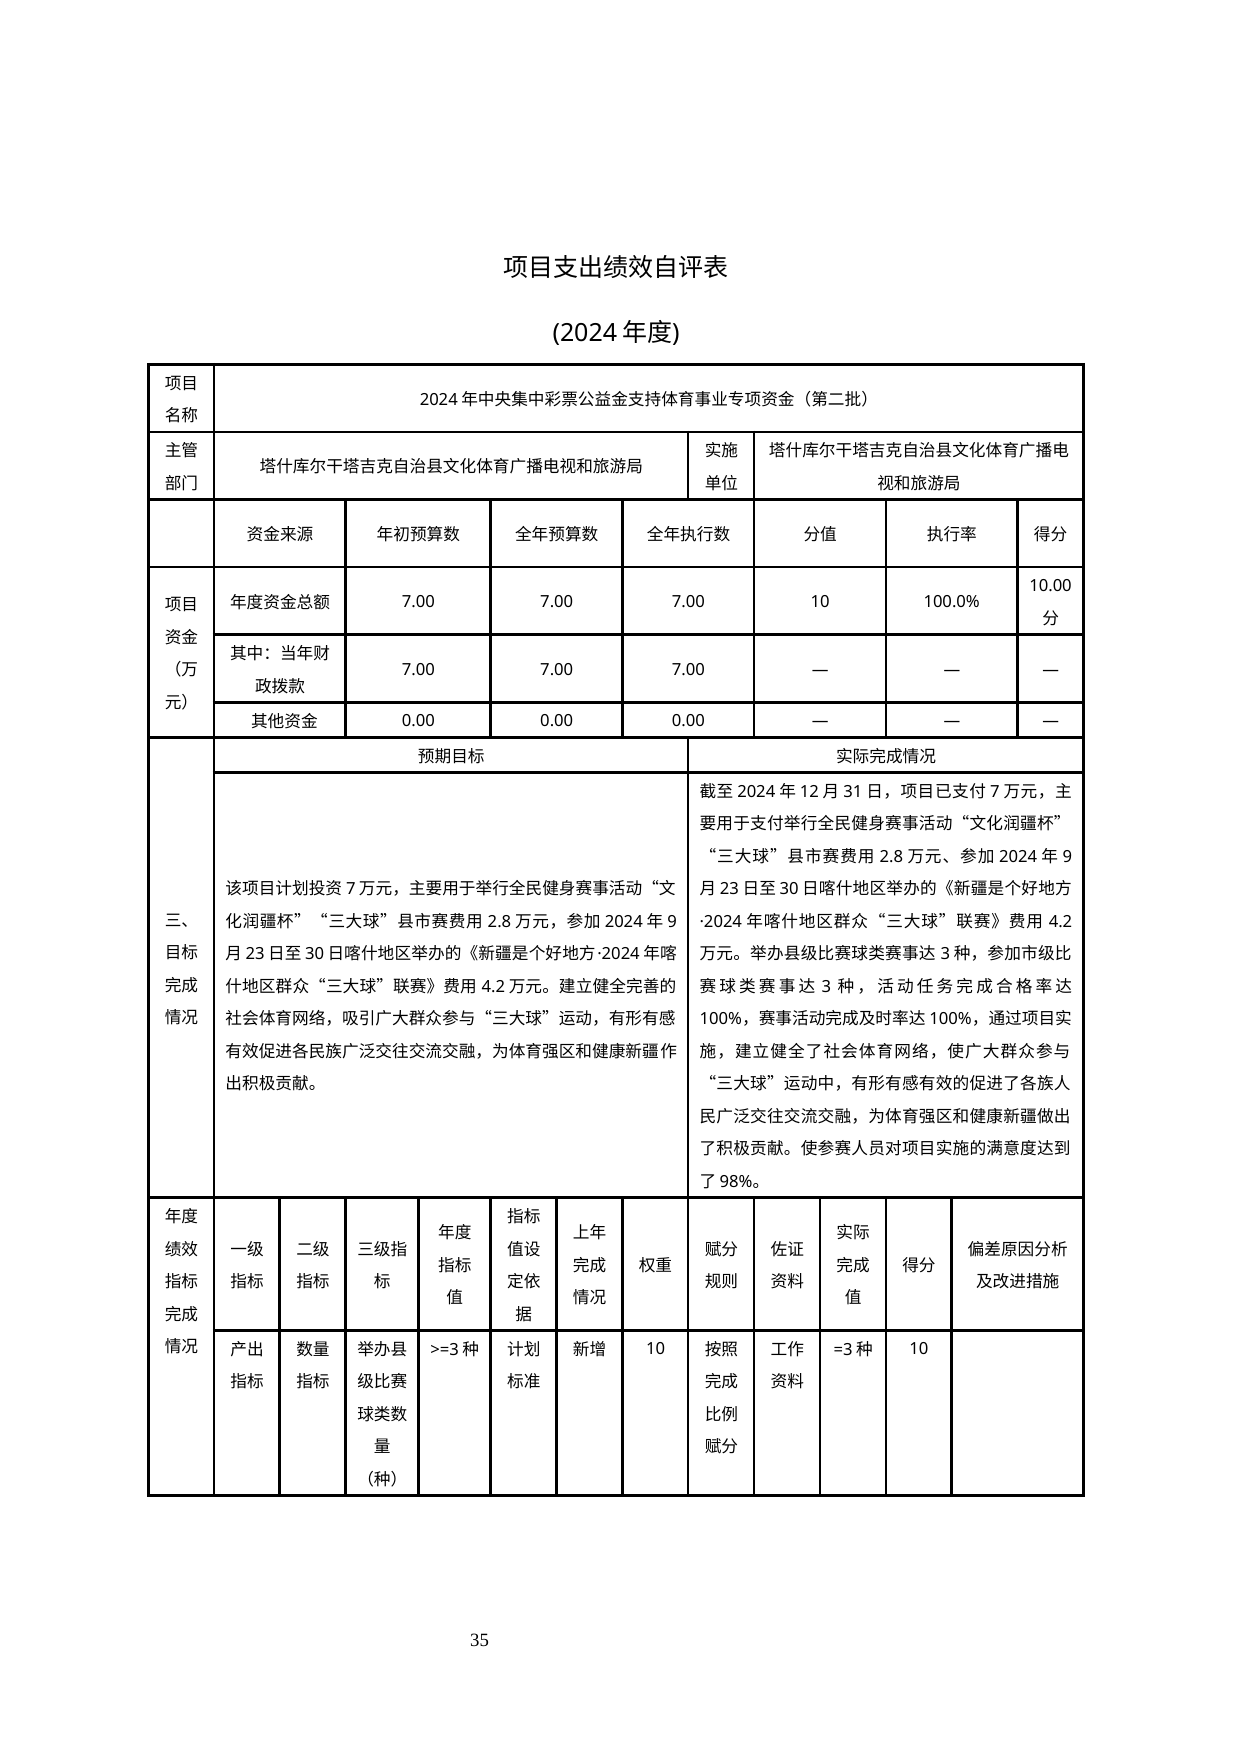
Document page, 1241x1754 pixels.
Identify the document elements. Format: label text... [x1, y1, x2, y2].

table_cell — [887, 704, 1016, 736]
table_cell 三、目标完成情况 [150, 739, 213, 1196]
table_cell 7.00 [624, 636, 753, 701]
table_cell 预期目标 [215, 739, 687, 771]
table_cell 工作资料 [755, 1332, 819, 1494]
table_cell 年初预算数 [347, 501, 489, 566]
table_cell 项目资金 （万元） [150, 568, 213, 736]
table_cell — [755, 704, 885, 736]
table_cell 全年预算数 [492, 501, 621, 566]
table_cell 偏差原因分析及改进措施 [953, 1199, 1082, 1329]
table_cell 年度资金总额 [215, 568, 344, 633]
table_cell 赋分规则 [689, 1199, 753, 1329]
table_cell 年度绩效指标完成情况 [150, 1199, 213, 1494]
table_cell 7.00 [492, 568, 621, 633]
table_cell 7.00 [347, 568, 489, 633]
table_cell — [755, 636, 885, 701]
table_cell 执行率 [887, 501, 1016, 566]
table_cell 10 [755, 568, 885, 633]
table_cell 计划标准 [492, 1332, 555, 1494]
table_cell 佐证资料 [755, 1199, 819, 1329]
table_cell (2024年度) [148, 298, 1083, 363]
table_cell 年度指标值 [420, 1199, 489, 1329]
table_cell 一级指标 [215, 1199, 278, 1329]
table_cell =3种 [821, 1332, 885, 1494]
table_cell — [1019, 636, 1082, 701]
table_cell 按照完成比例赋分 [689, 1332, 753, 1494]
table_cell 0.00 [624, 704, 753, 736]
table_cell 三级指标 [347, 1199, 417, 1329]
table_cell 项目名称 [150, 366, 213, 431]
table_cell [150, 501, 213, 566]
table_cell 7.00 [347, 636, 489, 701]
table_cell 主管部门 [150, 433, 213, 498]
table_cell 举办县级比赛球类数量（种） [347, 1332, 417, 1494]
table_cell 100.0% [887, 568, 1016, 633]
table_cell 塔什库尔干塔吉克自治县文化体育广播电视和旅游局 [755, 433, 1082, 498]
table_cell 塔什库尔干塔吉克自治县文化体育广播电视和旅游局 [215, 433, 687, 498]
table_cell 全年执行数 [624, 501, 753, 566]
table_cell [953, 1332, 1082, 1494]
table_cell 得分 [1019, 501, 1082, 566]
table_cell 0.00 [492, 704, 621, 736]
table_cell 上年完成情况 [558, 1199, 621, 1329]
table_cell 权重 [624, 1199, 687, 1329]
table_cell 产出指标 [215, 1332, 278, 1494]
table_cell 该项目计划投资7万元，主要用于举行全民健身赛事活动“文化润疆杯”“三大球”县市赛费用2.8万元，参加2024年9月23日至30日喀什地区举办的《新疆是个好地方·2024年喀什地区群众“三大球”联赛》费用4.2万元。建立健全完善的社会体育网络，吸引广大群众参与“三大球”运动，有形有感有效促进各民族广泛交往交流交融，为体育强区和健康新疆作出积极贡献。 [215, 774, 687, 1196]
table_cell — [887, 636, 1016, 701]
table_cell — [1019, 704, 1082, 736]
table_cell 7.00 [492, 636, 621, 701]
table_header 项目支出绩效自评表 [148, 233, 1083, 298]
table_cell 实际完成情况 [689, 739, 1082, 771]
table_cell 实际完成值 [821, 1199, 885, 1329]
table_cell 其中：当年财政拨款 [215, 636, 344, 701]
table_cell 10 [887, 1332, 950, 1494]
table_cell 分值 [755, 501, 885, 566]
table_cell 资金来源 [215, 501, 344, 566]
table_cell 新增 [558, 1332, 621, 1494]
table_cell 10.00分 [1019, 568, 1082, 633]
table_cell 得分 [887, 1199, 950, 1329]
table_cell 2024年中央集中彩票公益金支持体育事业专项资金（第二批） [215, 366, 1082, 431]
table_cell 10 [624, 1332, 687, 1494]
table_cell 7.00 [624, 568, 753, 633]
table_cell 其他资金 [215, 704, 344, 736]
table_cell 0.00 [347, 704, 489, 736]
table_cell 指标值设定依据 [492, 1199, 555, 1329]
table_cell 实施单位 [689, 433, 753, 498]
table_cell 二级指标 [281, 1199, 344, 1329]
table_cell 数量指标 [281, 1332, 344, 1494]
table_cell >=3种 [420, 1332, 489, 1494]
table_cell 截至2024年12月31日，项目已支付7万元，主要用于支付举行全民健身赛事活动“文化润疆杯”“三大球”县市赛费用2.8万元、参加2024年9月23日至30日喀什地区举办的《新疆是个好地方·2024年喀什地区群众“三大球”联赛》费用4.2万元。举办县级比赛球类赛事达3种，参加市级比赛球类赛事达3种，活动任务完成合格率达100%，赛事活动完成及时率达100%，通过项目实施，建立健全了社会体育网络，使广大群众参与“三大球”运动中，有形有感有效的促进了各族人民广泛交往交流交融，为体育强区和健康新疆做出了积极贡献。使参赛人员对项目实施的满意度达到了98%。 [689, 774, 1082, 1196]
